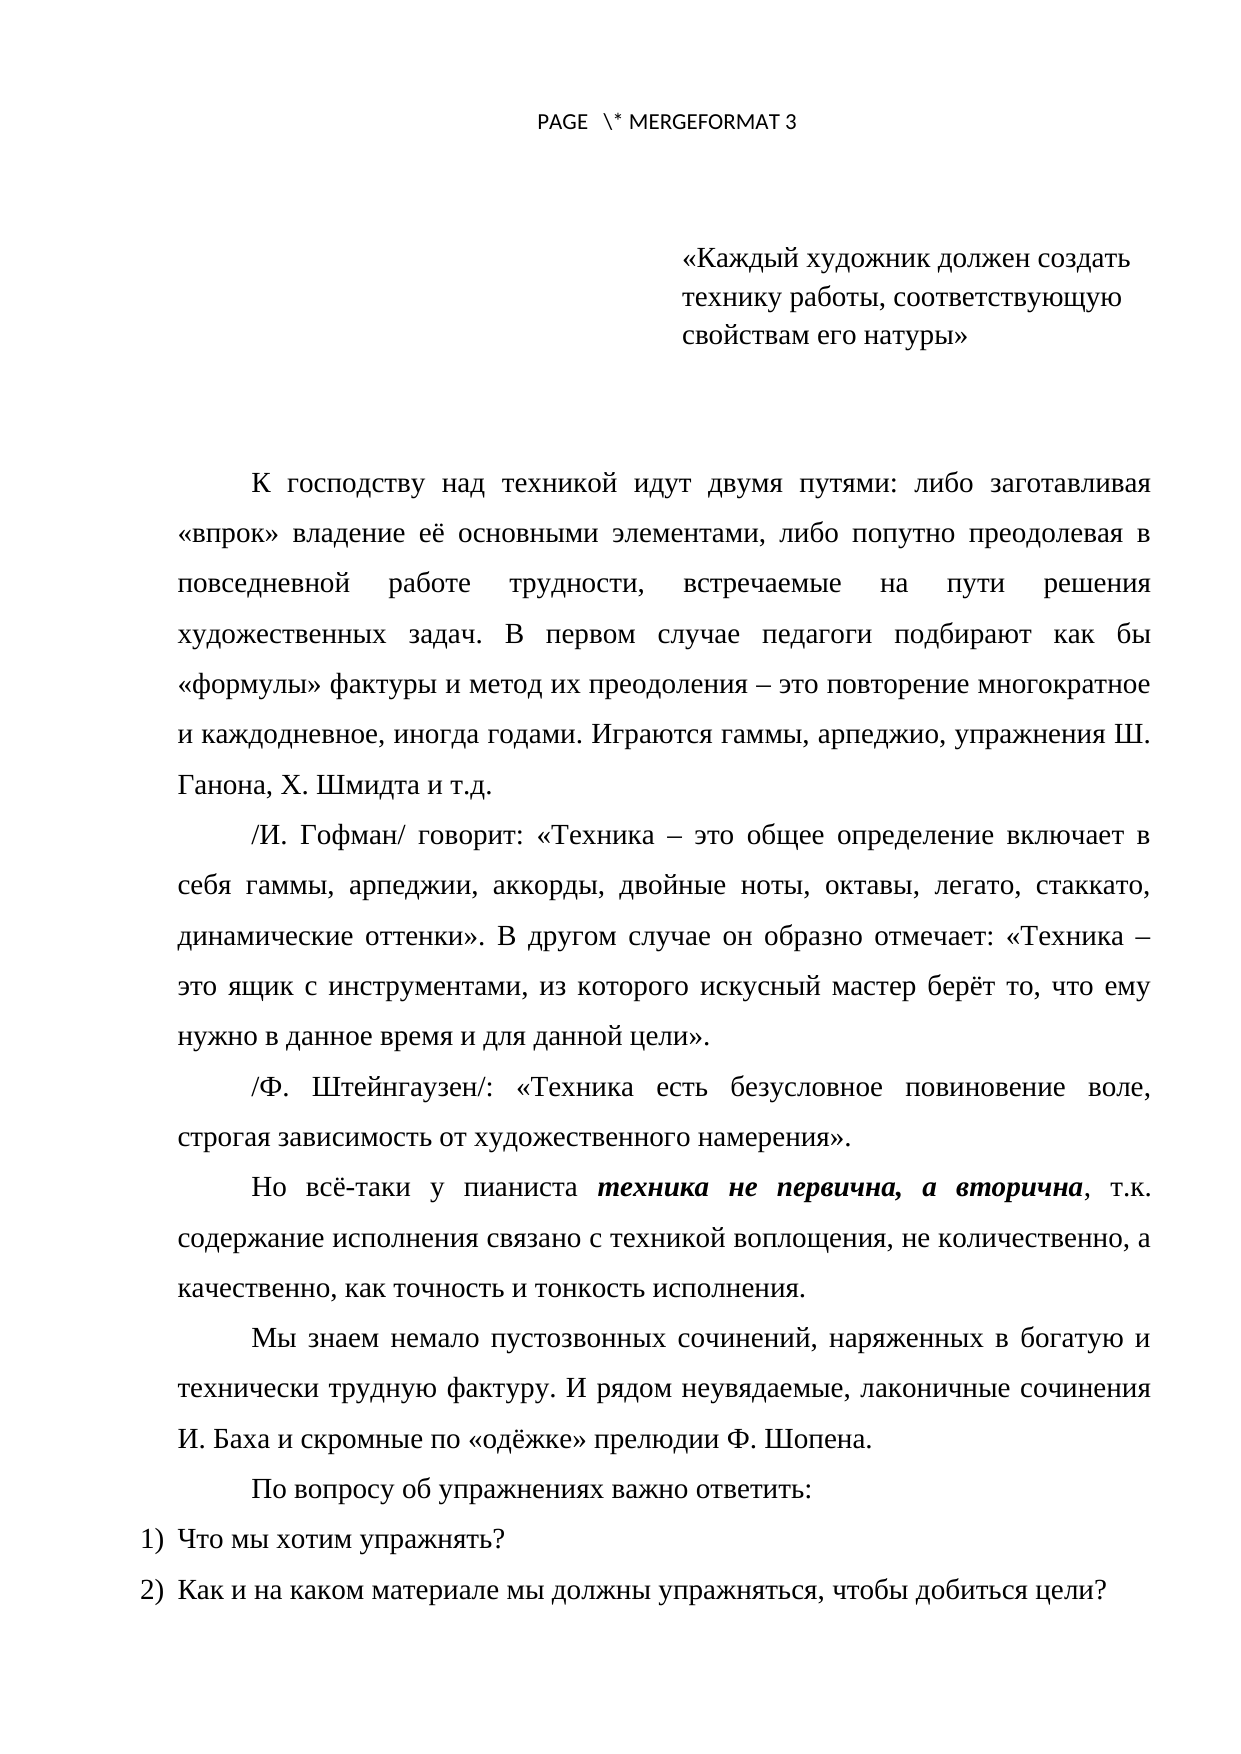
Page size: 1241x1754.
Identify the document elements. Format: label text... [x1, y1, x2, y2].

text /И. Гофман/ говорит: «Техника – это общее определение включает в себя гаммы, арпеджии, аккорды, двойные ноты, октавы, легато, стаккато, динамические оттенки». В другом случае он образно отмечает: «Техника – это ящик с инструментами, из которого искусный мастер берёт то, что ему нужно в данное время и для данной цели». [177, 817, 1152, 1052]
text Мы знаем немало пустозвонных сочинений, наряженных в богатую и технически трудную фактуру. И рядом неувядаемые, лаконичные сочинения И. Баха и скромные по «одёжке» прелюдии Ф. Шопена. [177, 1320, 1152, 1454]
text Но всё-таки у пианиста техника не первична, а вторична, т.к. содержание исполнения связано с техникой воплощения, не количественно, а качественно, как точность и тонкость исполнения. [177, 1169, 1152, 1303]
text По вопросу об упражнениях важно ответить: [177, 1471, 1152, 1505]
text К господству над техникой идут двумя путями: либо заготавливая «впрок» владение её основными элементами, либо попутно преодолевая в повседневной работе трудности, встречаемые на пути решения художественных задач. В первом случае педагоги подбирают как бы «формулы» фактуры и метод их преодоления – это повторение многократное и каждодневное, иногда годами. Играются гаммы, арпеджио, упражнения Ш. Ганона, Х. Шмидта и т.д. [177, 465, 1152, 800]
list Что мы хотим упражнять? [140, 1522, 1152, 1555]
text /Ф. Штейнгаузен/: «Техника есть безусловное повиновение воле, строгая зависимость от художественного намерения». [177, 1069, 1152, 1153]
list Как и на каком материале мы должны упражняться, чтобы добиться цели? [140, 1572, 1152, 1605]
